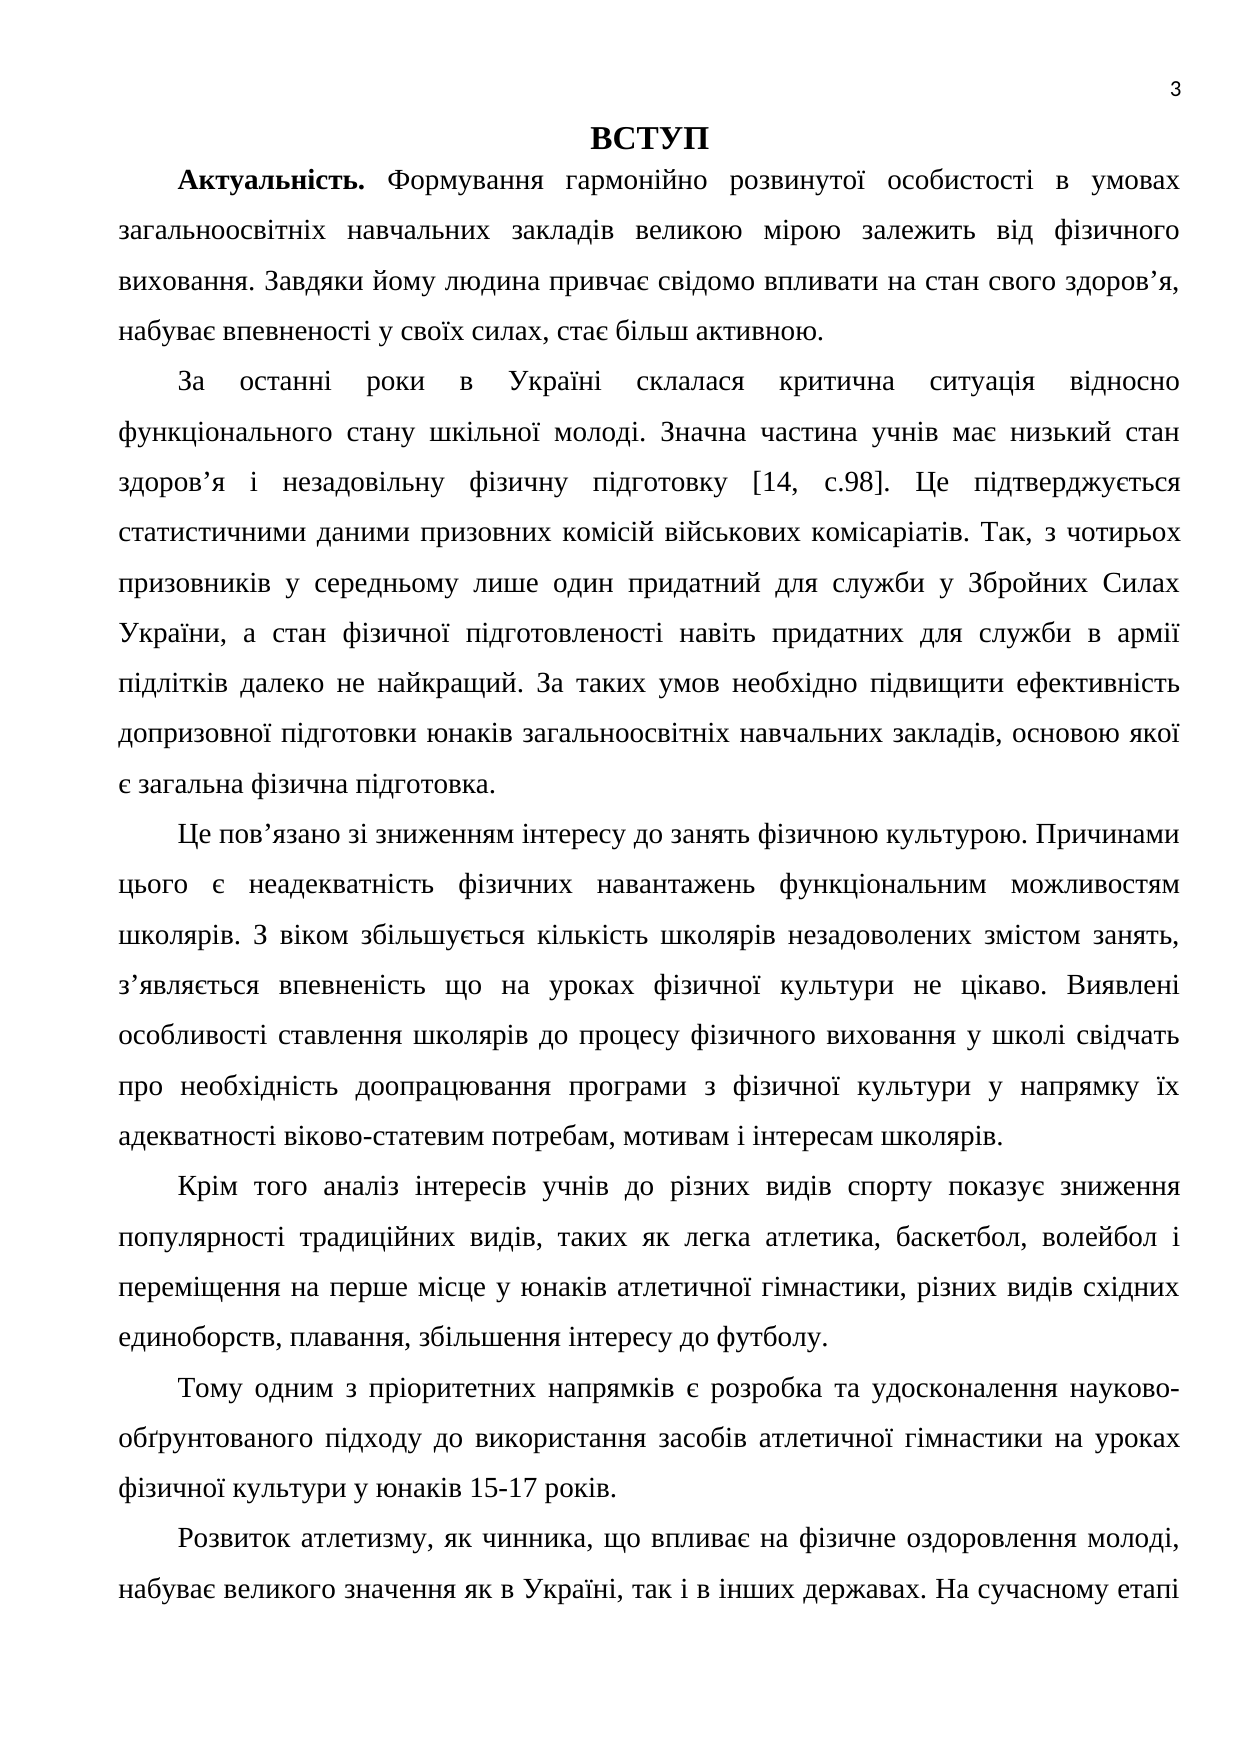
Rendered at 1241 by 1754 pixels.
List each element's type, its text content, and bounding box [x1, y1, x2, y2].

text Це пов’язано зі зниженням інтересу до занять фізичною культурою. Причинами цього є неадекватність фізичних навантажень функціональним можливостям школярів. З віком збільшується кількість школярів незадоволених змістом занять, з’являється впевненість що на уроках фізичної культури не цікаво. Виявлені особливості ставлення школярів до процесу фізичного виховання у школі свідчать про необхідність доопрацювання програми з фізичної культури у напрямку їх адекватності віково-статевим потребам, мотивам і інтересам школярів. [118, 816, 1181, 1152]
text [118, 1521, 1181, 1604]
subtitle ВСТУП [118, 118, 1181, 156]
text Крім того аналіз інтересів учнів до різних видів спорту показує зниження популярності традиційних видів, таких як легка атлетика, баскетбол, волейбол і переміщення на перше місце у юнаків атлетичної гімнастики, різних видів східних единоборств, плавання, збільшення інтересу до футболу. [118, 1168, 1181, 1353]
text Тому одним з пріоритетних напрямків є розробка та удосконалення науково-обґрунтованого підходу до використання засобів атлетичної гімнастики на уроках фізичної культури у юнаків 15-17 років. [118, 1370, 1181, 1504]
text За останні роки в Україні склалася критична ситуація відносно функціонального стану шкільної молоді. Значна частина учнів має низький стан здоров’я і незадовільну фізичну підготовку [14, c.98]. Це підтверджується статистичними даними призовних комісій військових комісаріатів. Так, з чотирьох призовників у середньому лише один придатний для служби у Збройних Силах України, а стан фізичної підготовленості навіть придатних для служби в армії підлітків далеко не найкращий. За таких умов необхідно підвищити ефективність допризовної підготовки юнаків загальноосвітніх навчальних закладів, основою якої є загальна фізична підготовка. [118, 363, 1181, 799]
text Актуальність. Формування гармонійно розвинутої особистості в умовах загальноосвітніх навчальних закладів великою мірою залежить від фізичного виховання. Завдяки йому людина привчає свідомо впливати на стан свого здоров’я, набуває впевненості у своїх силах, стає більш активною. [118, 162, 1181, 347]
